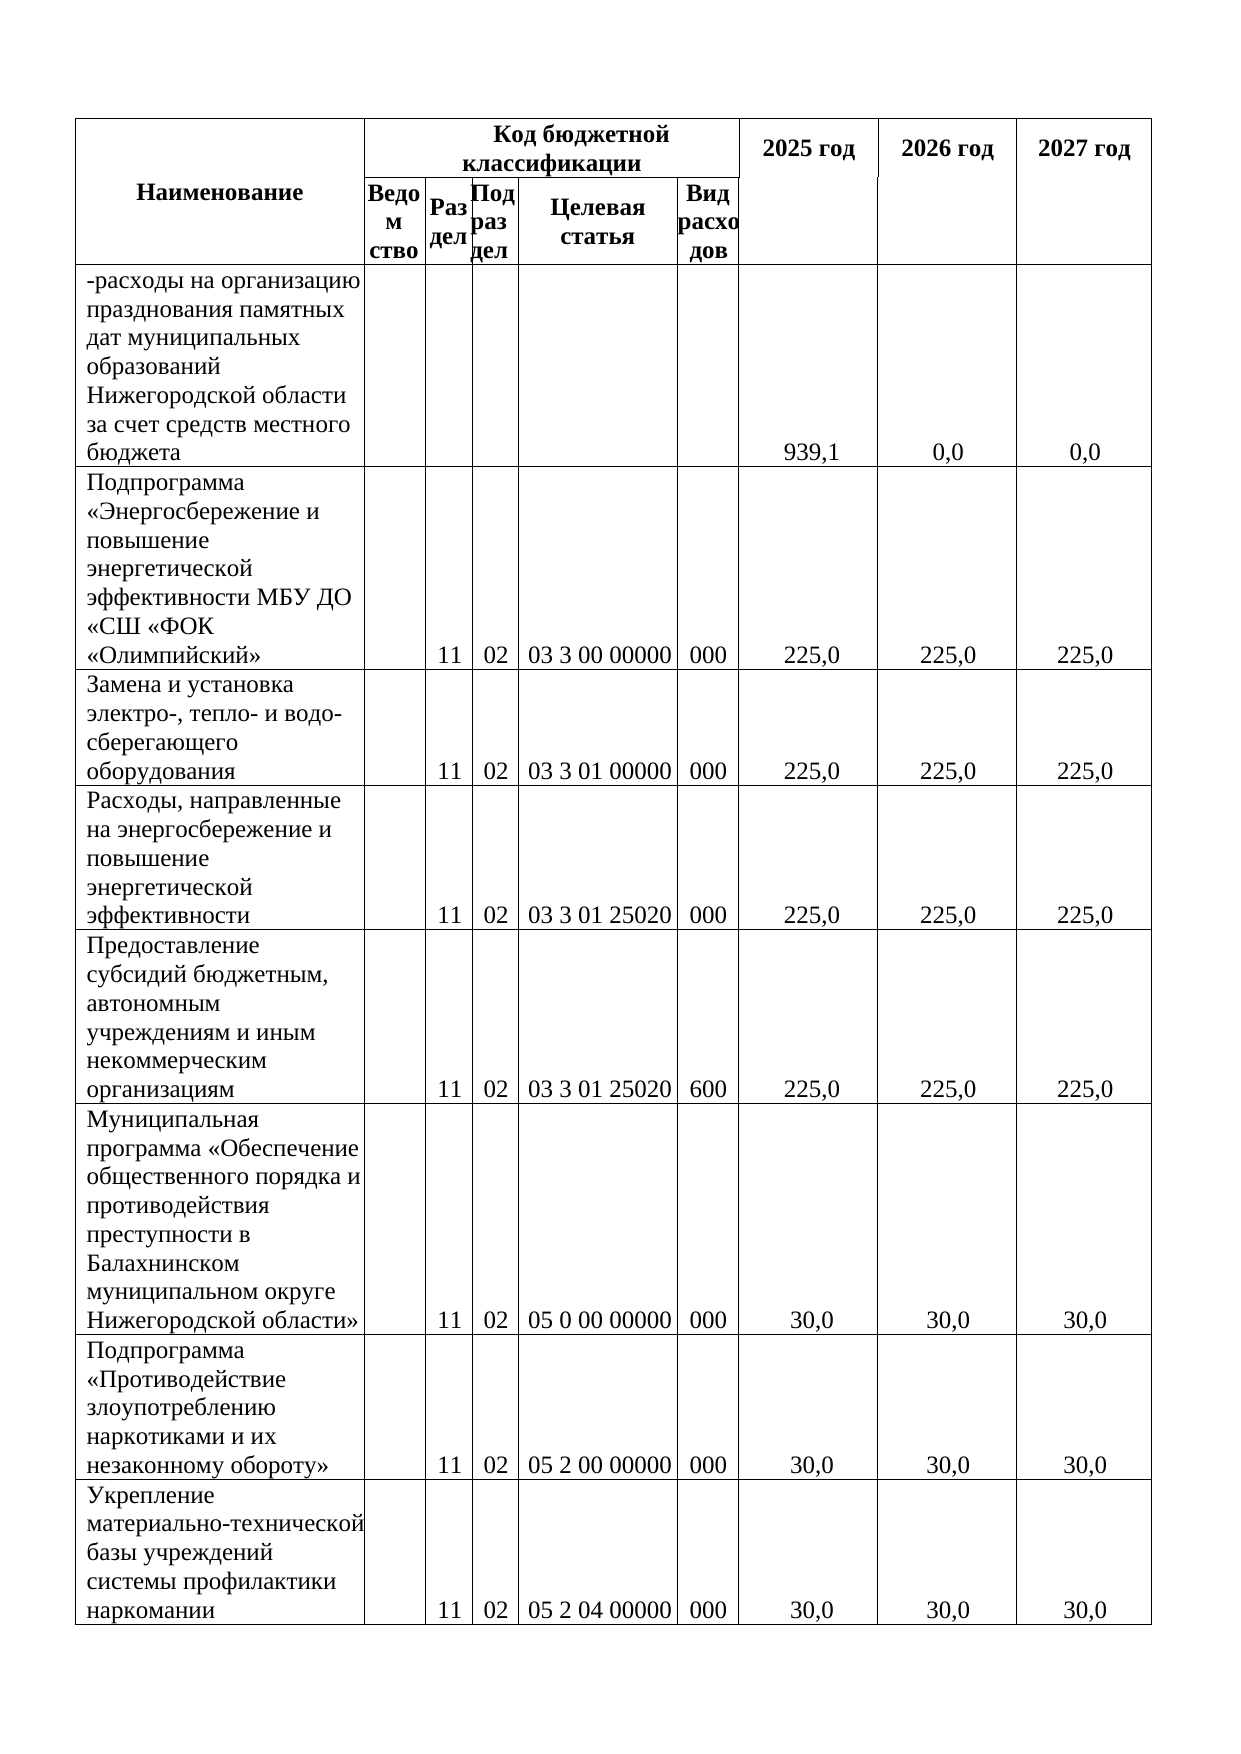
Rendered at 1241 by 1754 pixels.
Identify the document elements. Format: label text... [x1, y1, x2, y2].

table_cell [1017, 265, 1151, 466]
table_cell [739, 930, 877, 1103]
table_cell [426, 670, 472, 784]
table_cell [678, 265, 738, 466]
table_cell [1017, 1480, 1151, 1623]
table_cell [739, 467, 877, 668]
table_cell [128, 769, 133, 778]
table_header Наименование [76, 119, 364, 264]
table_cell Целевая статья [519, 178, 677, 264]
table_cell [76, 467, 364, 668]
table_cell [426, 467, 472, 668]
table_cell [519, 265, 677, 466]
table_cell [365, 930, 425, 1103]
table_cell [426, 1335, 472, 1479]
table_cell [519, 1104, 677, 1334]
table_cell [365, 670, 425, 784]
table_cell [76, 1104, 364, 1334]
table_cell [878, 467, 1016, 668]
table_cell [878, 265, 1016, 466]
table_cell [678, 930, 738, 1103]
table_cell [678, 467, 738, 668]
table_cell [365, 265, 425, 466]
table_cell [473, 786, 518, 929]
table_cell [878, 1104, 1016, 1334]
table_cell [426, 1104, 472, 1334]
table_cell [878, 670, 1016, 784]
table_header 2026 год [879, 119, 1016, 177]
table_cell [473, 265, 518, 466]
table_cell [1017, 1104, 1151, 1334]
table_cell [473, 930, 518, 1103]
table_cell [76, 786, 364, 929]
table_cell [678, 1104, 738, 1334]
table_cell Ведом ство [365, 178, 425, 264]
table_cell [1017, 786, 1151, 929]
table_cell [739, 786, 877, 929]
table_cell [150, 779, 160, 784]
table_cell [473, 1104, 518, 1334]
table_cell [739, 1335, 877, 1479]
table_header Код бюджетной классификации [365, 119, 739, 177]
table_cell [1017, 177, 1151, 264]
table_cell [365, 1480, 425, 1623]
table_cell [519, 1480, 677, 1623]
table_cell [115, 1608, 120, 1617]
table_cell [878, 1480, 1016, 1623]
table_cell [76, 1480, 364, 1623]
table_cell Под раз дел [473, 178, 518, 264]
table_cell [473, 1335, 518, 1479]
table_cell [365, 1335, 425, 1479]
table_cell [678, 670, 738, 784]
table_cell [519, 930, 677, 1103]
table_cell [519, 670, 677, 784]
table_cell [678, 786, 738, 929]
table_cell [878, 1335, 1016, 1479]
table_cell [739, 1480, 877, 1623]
table_header 2027 год [1017, 119, 1151, 177]
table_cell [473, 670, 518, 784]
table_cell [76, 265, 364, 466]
table_header 2025 год [740, 119, 878, 177]
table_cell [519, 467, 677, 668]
table_cell Раз дел [426, 178, 472, 264]
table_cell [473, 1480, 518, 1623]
table_cell [878, 177, 1016, 264]
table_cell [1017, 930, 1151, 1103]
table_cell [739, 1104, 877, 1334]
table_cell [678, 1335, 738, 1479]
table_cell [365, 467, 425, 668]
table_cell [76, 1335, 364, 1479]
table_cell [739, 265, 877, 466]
table_cell Вид расходов [678, 178, 738, 264]
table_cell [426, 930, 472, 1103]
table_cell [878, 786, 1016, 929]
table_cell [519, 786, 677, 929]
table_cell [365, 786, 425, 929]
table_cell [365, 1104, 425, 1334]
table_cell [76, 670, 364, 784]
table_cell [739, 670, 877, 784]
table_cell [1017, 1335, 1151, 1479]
table_cell [739, 177, 877, 264]
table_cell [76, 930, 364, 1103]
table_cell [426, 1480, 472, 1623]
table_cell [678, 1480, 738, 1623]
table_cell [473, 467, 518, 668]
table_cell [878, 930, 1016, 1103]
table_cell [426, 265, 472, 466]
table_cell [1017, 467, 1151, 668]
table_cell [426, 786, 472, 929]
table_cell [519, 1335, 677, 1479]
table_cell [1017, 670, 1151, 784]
